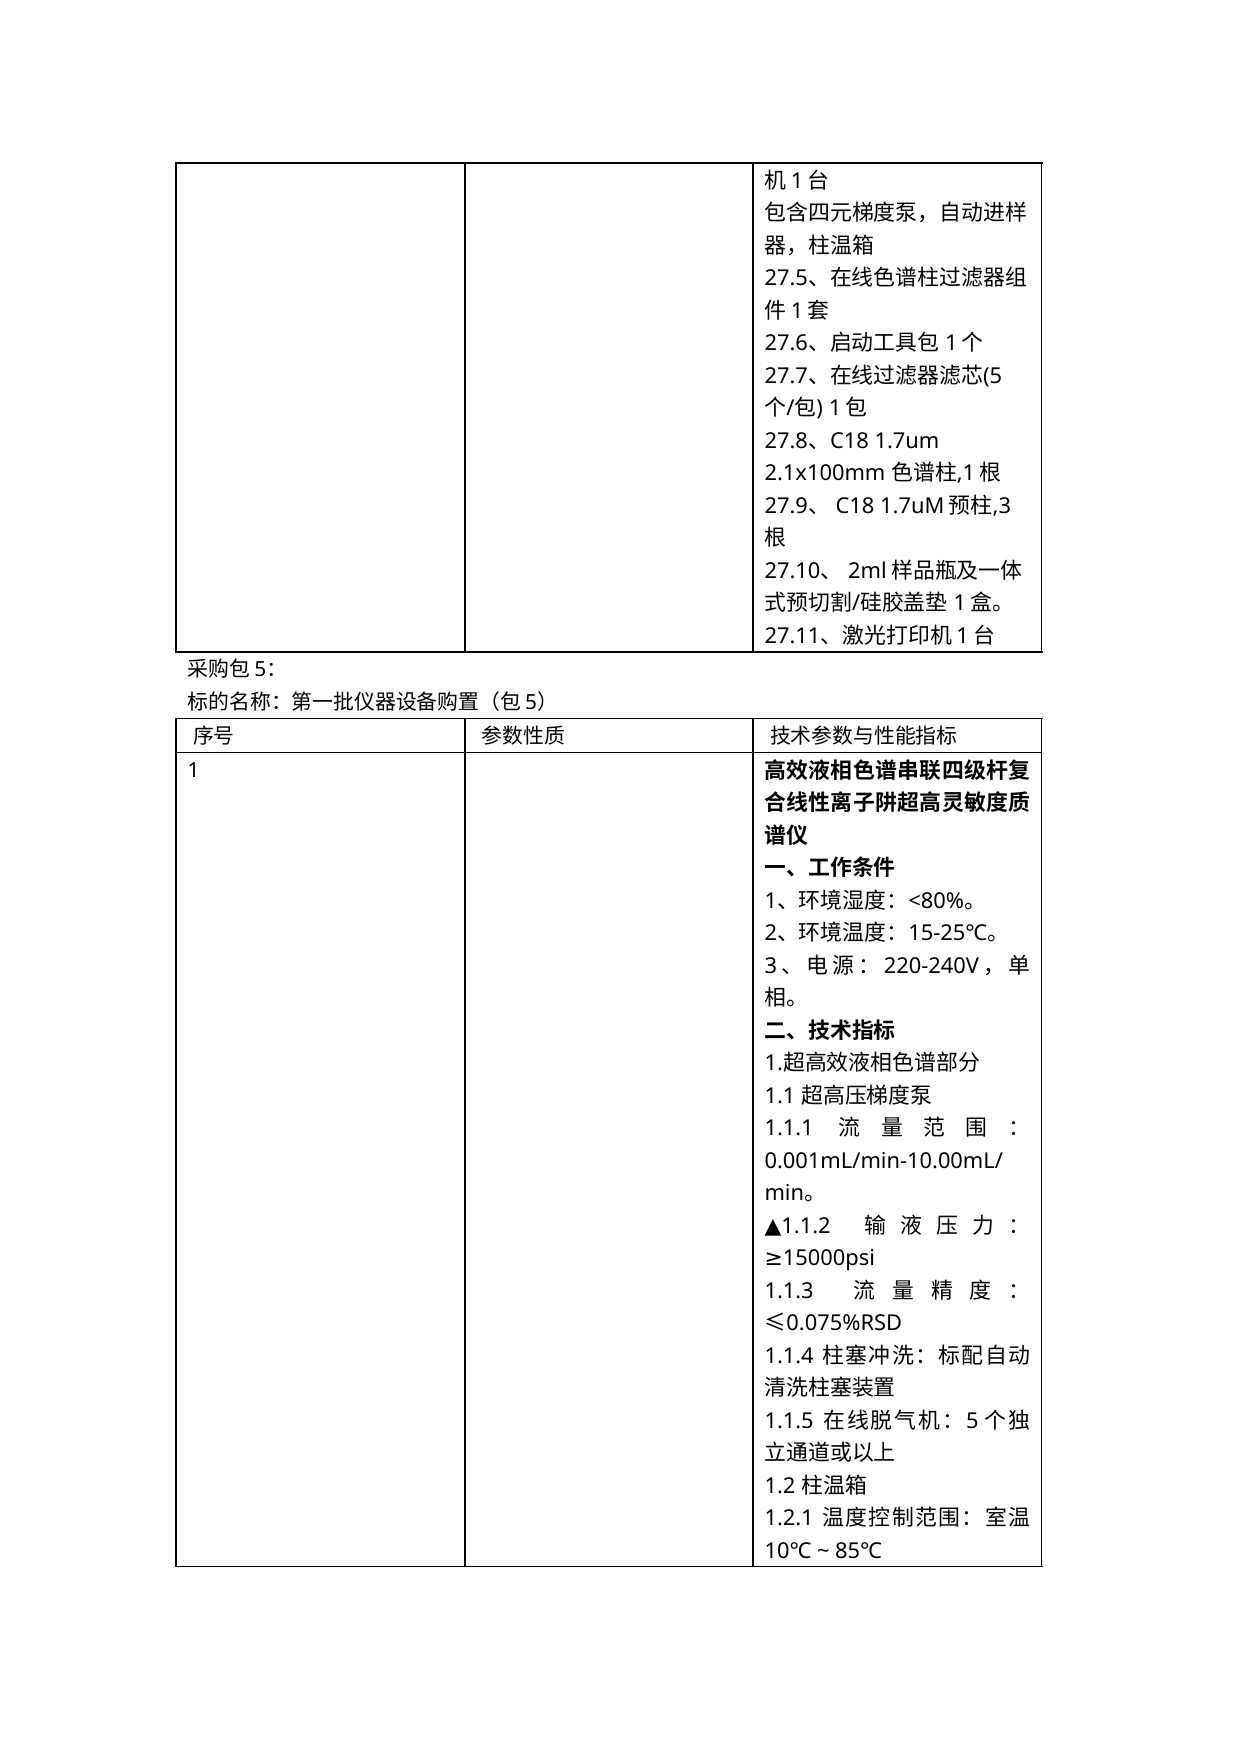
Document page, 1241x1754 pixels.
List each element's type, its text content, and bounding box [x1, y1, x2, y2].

table_cell 1 [177, 753, 464, 1566]
text 标的名称：第一批仪器设备购置（包5） [187, 685, 1053, 718]
table_cell 1 [177, 164, 464, 651]
table_header 参数性质 [466, 719, 752, 752]
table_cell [754, 164, 1041, 651]
table_header 技术参数与性能指标 [754, 719, 1041, 752]
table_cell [754, 753, 1041, 1566]
text 采购包5： [187, 653, 1053, 685]
table_header 序号 [177, 719, 464, 752]
table_cell [466, 164, 752, 651]
table_cell [466, 753, 752, 1566]
